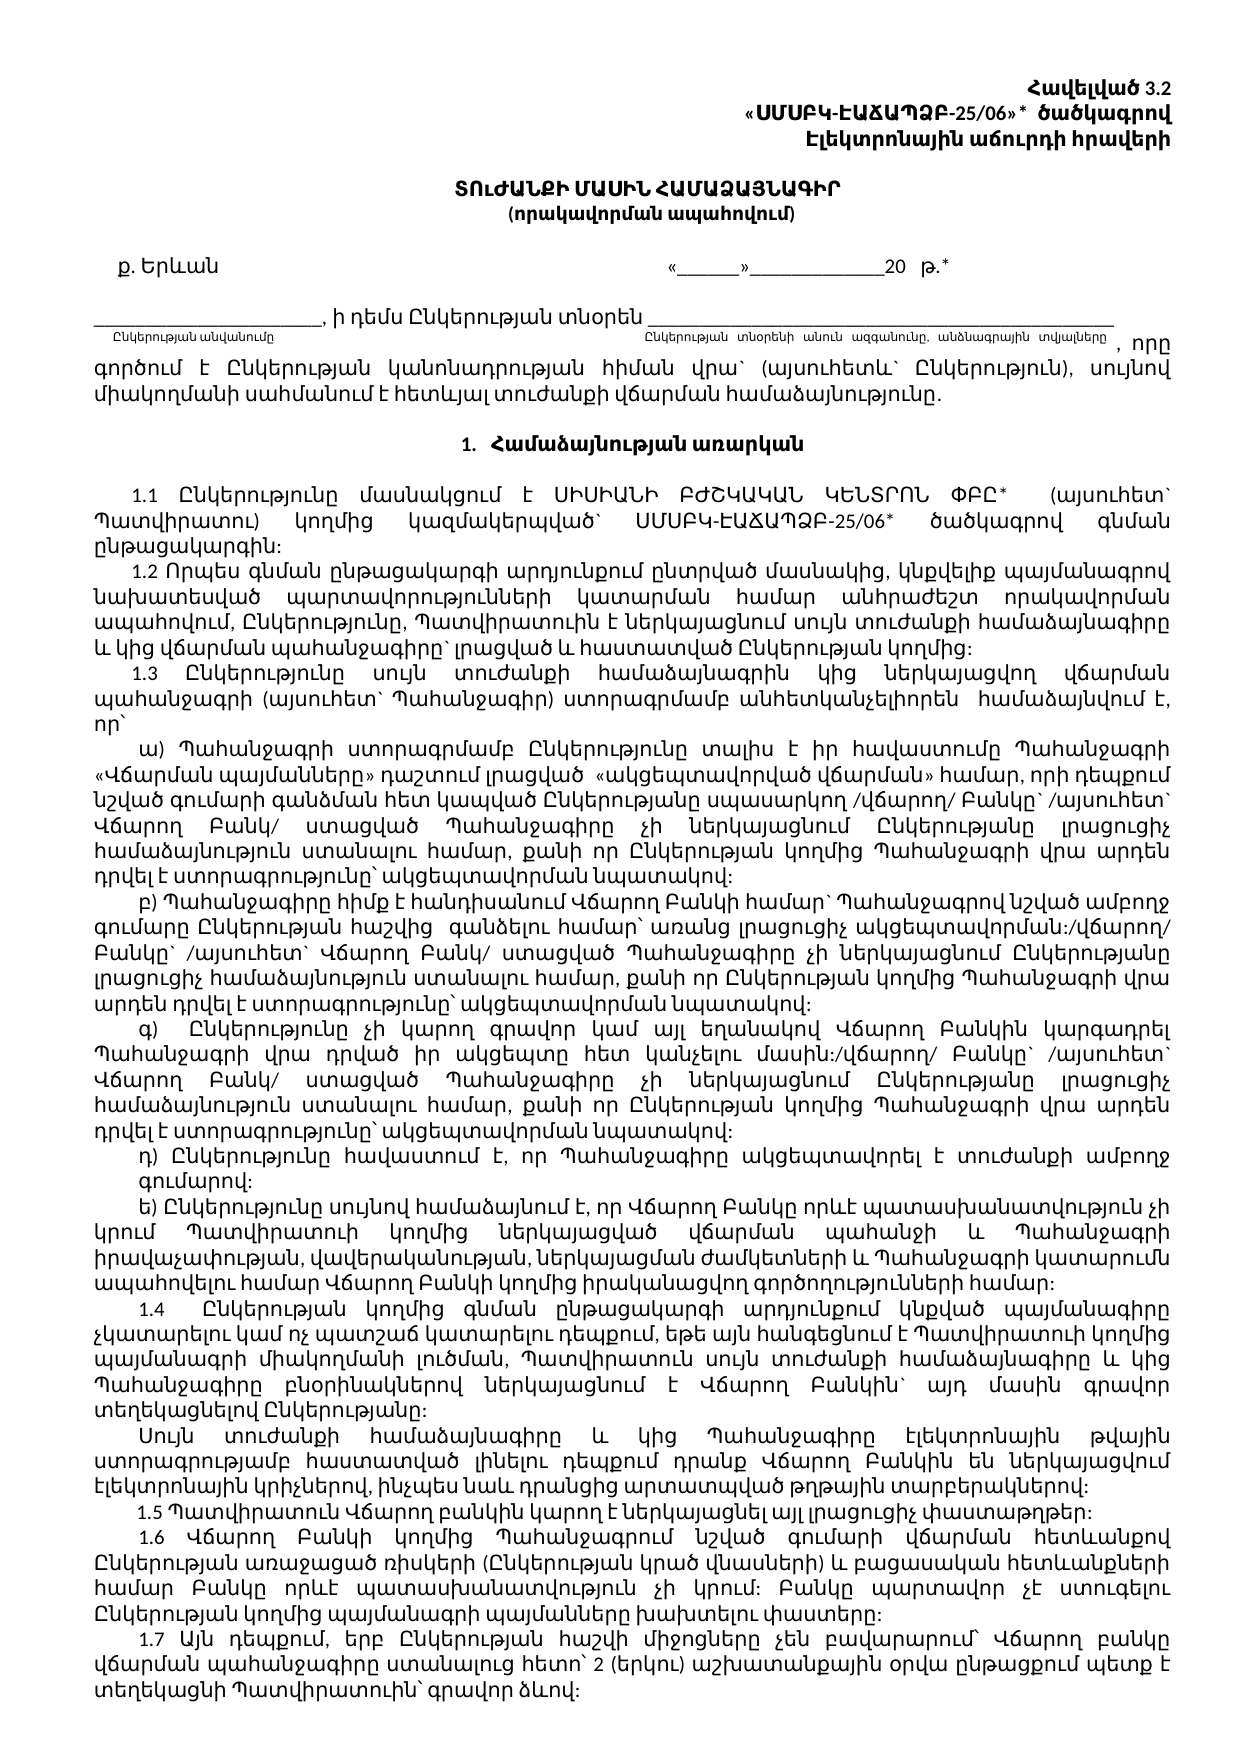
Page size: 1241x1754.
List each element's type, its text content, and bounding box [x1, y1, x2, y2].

text (որակավորման ապահովում) [94, 202, 1171, 225]
text 1.5 Պատվիրատուն Վճարող բանկին կարող է ներկայացնել այլ լրացուցիչ փաստաթղթեր: [94, 1499, 1171, 1524]
text 1.7 Այն դեպքում, երբ Ընկերության հաշվի միջոցները չեն բավարարում՝ Վճարող բանկը վճարման պահանջագիրը ստանալուց հետո՝ 2 (երկու) աշխատանքային օրվա ընթացքում պետք է տեղեկացնի Պատվիրատուին՝ գրավոր ձևով: [94, 1626, 1171, 1702]
text 1.6 Վճարող Բանկի կողմից Պահանջագրում նշված գումարի վճարման հետևանքով Ընկերության առաջացած ռիսկերի (Ընկերության կրած վնասների) և բացասական հետևանքների համար Բանկը որևէ պատասխանատվություն չի կրում: Բանկը պարտավոր չէ ստուգելու Ընկերության կողմից պայմանագրի պայմանները խախտելու փաստերը: [94, 1524, 1171, 1626]
text 1.1 Ընկերությունը մասնակցում է ՍԻՍԻԱՆԻ ԲԺՇԿԱԿԱՆ ԿԵՆՏՐՈՆ ՓԲԸ* (այսուհետ` Պատվիրատու) կողմից կազմակերպված` ՍՄՍԲԿ-ԷԱՃԱՊՁԲ-25/06* ծածկագրով գնման ընթացակարգին: [94, 482, 1171, 559]
text Էլեկտրոնային աճուրդի հրավերի [94, 126, 1171, 151]
text 1.3 Ընկերությունը սույն տուժանքի համաձայնագրին կից ներկայացվող վճարման պահանջագրի (այսուհետ` Պահանջագիր) ստորագրմամբ անհետկանչելիորեն համաձայնվում է, որ՝ [94, 660, 1171, 737]
text ք. Երևան «______»_____________20 թ.* [94, 254, 1171, 279]
text ե) Ընկերությունը սույնով համաձայնում է, որ Վճարող Բանկը որևէ պատասխանատվություն չի կրում Պատվիրատուի կողմից ներկայացված վճարման պահանջի և Պահանջագրի իրավաչափության, վավերականության, ներկայացման ժամկետների և Պահանջագրի կատարումն ապահովելու համար Վճարող Բանկի կողմից իրականացվող գործողությունների համար: [94, 1194, 1171, 1296]
text 1.2 Որպես գնման ընթացակարգի արդյունքում ընտրված մասնակից, կնքվելիք պայմանագրով նախատեսված պարտավորությունների կատարման համար անհրաժեշտ որակավորման ապահովում, Ընկերությունը, Պատվիրատուին է ներկայացնում սույն տուժանքի համաձայնագիրը և կից վճարման պահանջագիրը` լրացված և հաստատված Ընկերության կողմից: [94, 559, 1171, 660]
text ա) Պահանջագրի ստորագրմամբ Ընկերությունը տալիս է իր հավաստումը Պահանջագրի «Վճարման պայմանները» դաշտում լրացված «ակցեպտավորված վճարման» համար, որի դեպքում նշված գումարի գանձման հետ կապված Ընկերությանը սպասարկող /վճարող/ Բանկը` /այսուհետ` Վճարող Բանկ/ ստացված Պահանջագիրը չի ներկայացնում Ընկերությանը լրացուցիչ համաձայնություն ստանալու համար, քանի որ Ընկերության կողմից Պահանջագրի վրա արդեն դրվել է ստորագրությունը՝ ակցեպտավորման նպատակով: [94, 737, 1171, 889]
text ՏՈւԺԱՆՔԻ ՄԱՍԻՆ ՀԱՄԱՁԱՅՆԱԳԻՐ [94, 177, 1171, 202]
text Սույն տուժանքի համաձայնագիրը և կից Պահանջագիրը էլեկտրոնային թվային ստորագրությամբ հաստատված լինելու դեպքում դրանք Վճարող Բանկին են ներկայացվում էլեկտրոնային կրիչներով, ինչպես նաև դրանցից արտատպված թղթային տարբերակներով: [94, 1423, 1171, 1499]
text Հավելված 3.2 [94, 75, 1171, 100]
text 1.4 Ընկերության կողմից գնման ընթացակարգի արդյունքում կնքված պայմանագիրը չկատարելու կամ ոչ պատշաճ կատարելու դեպքում, եթե այն հանգեցնում է Պատվիրատուի կողմից պայմանագրի միակողմանի լուծման, Պատվիրատուն սույն տուժանքի համաձայնագիրը և կից Պահանջագիրը բնօրինակներով ներկայացնում է Վճարող Բանկին` այդ մասին գրավոր տեղեկացնելով Ընկերությանը: [94, 1296, 1171, 1423]
text դ) Ընկերությունը հավաստում է, որ Պահանջագիրը ակցեպտավորել է տուժանքի ամբողջ գումարով: [138, 1143, 1171, 1194]
text գ) Ընկերությունը չի կարող գրավոր կամ այլ եղանակով Վճարող Բանկին կարգադրել Պահանջագրի վրա դրված իր ակցեպտը հետ կանչելու մասին:/վճարող/ Բանկը` /այսուհետ` Վճարող Բանկ/ ստացված Պահանջագիրը չի ներկայացնում Ընկերությանը լրացուցիչ համաձայնություն ստանալու համար, քանի որ Ընկերության կողմից Պահանջագրի վրա արդեն դրվել է ստորագրությունը՝ ակցեպտավորման նպատակով: [94, 1016, 1171, 1143]
text 1. Համաձայնության առարկան [94, 432, 1171, 457]
text «ՍՄՍԲԿ-ԷԱՃԱՊՁԲ-25/06»* ծածկագրով [94, 100, 1171, 126]
text Ընկերության անվանումը Ընկերության տնօրենի անուն ազգանունը, անձնագրային տվյալները , որը գործում է Ընկերության կանոնադրության հիման վրա` (այսուհետև` Ընկերություն), սույնով միակողմանի սահմանում է հետևյալ տուժանքի վճարման համաձայնությունը. [94, 330, 1171, 406]
text բ) Պահանջագիրը հիմք է հանդիսանում Վճարող Բանկի համար` Պահանջագրով նշված ամբողջ գումարը Ընկերության հաշվից գանձելու համար՝ առանց լրացուցիչ ակցեպտավորման:/վճարող/ Բանկը` /այսուհետ` Վճարող Բանկ/ ստացված Պահանջագիրը չի ներկայացնում Ընկերությանը լրացուցիչ համաձայնություն ստանալու համար, քանի որ Ընկերության կողմից Պահանջագրի վրա արդեն դրվել է ստորագրությունը՝ ակցեպտավորման նպատակով: [94, 889, 1171, 1016]
text ______________________, ի դեմս Ընկերության տնօրեն _____________________________________________ [94, 304, 1171, 330]
